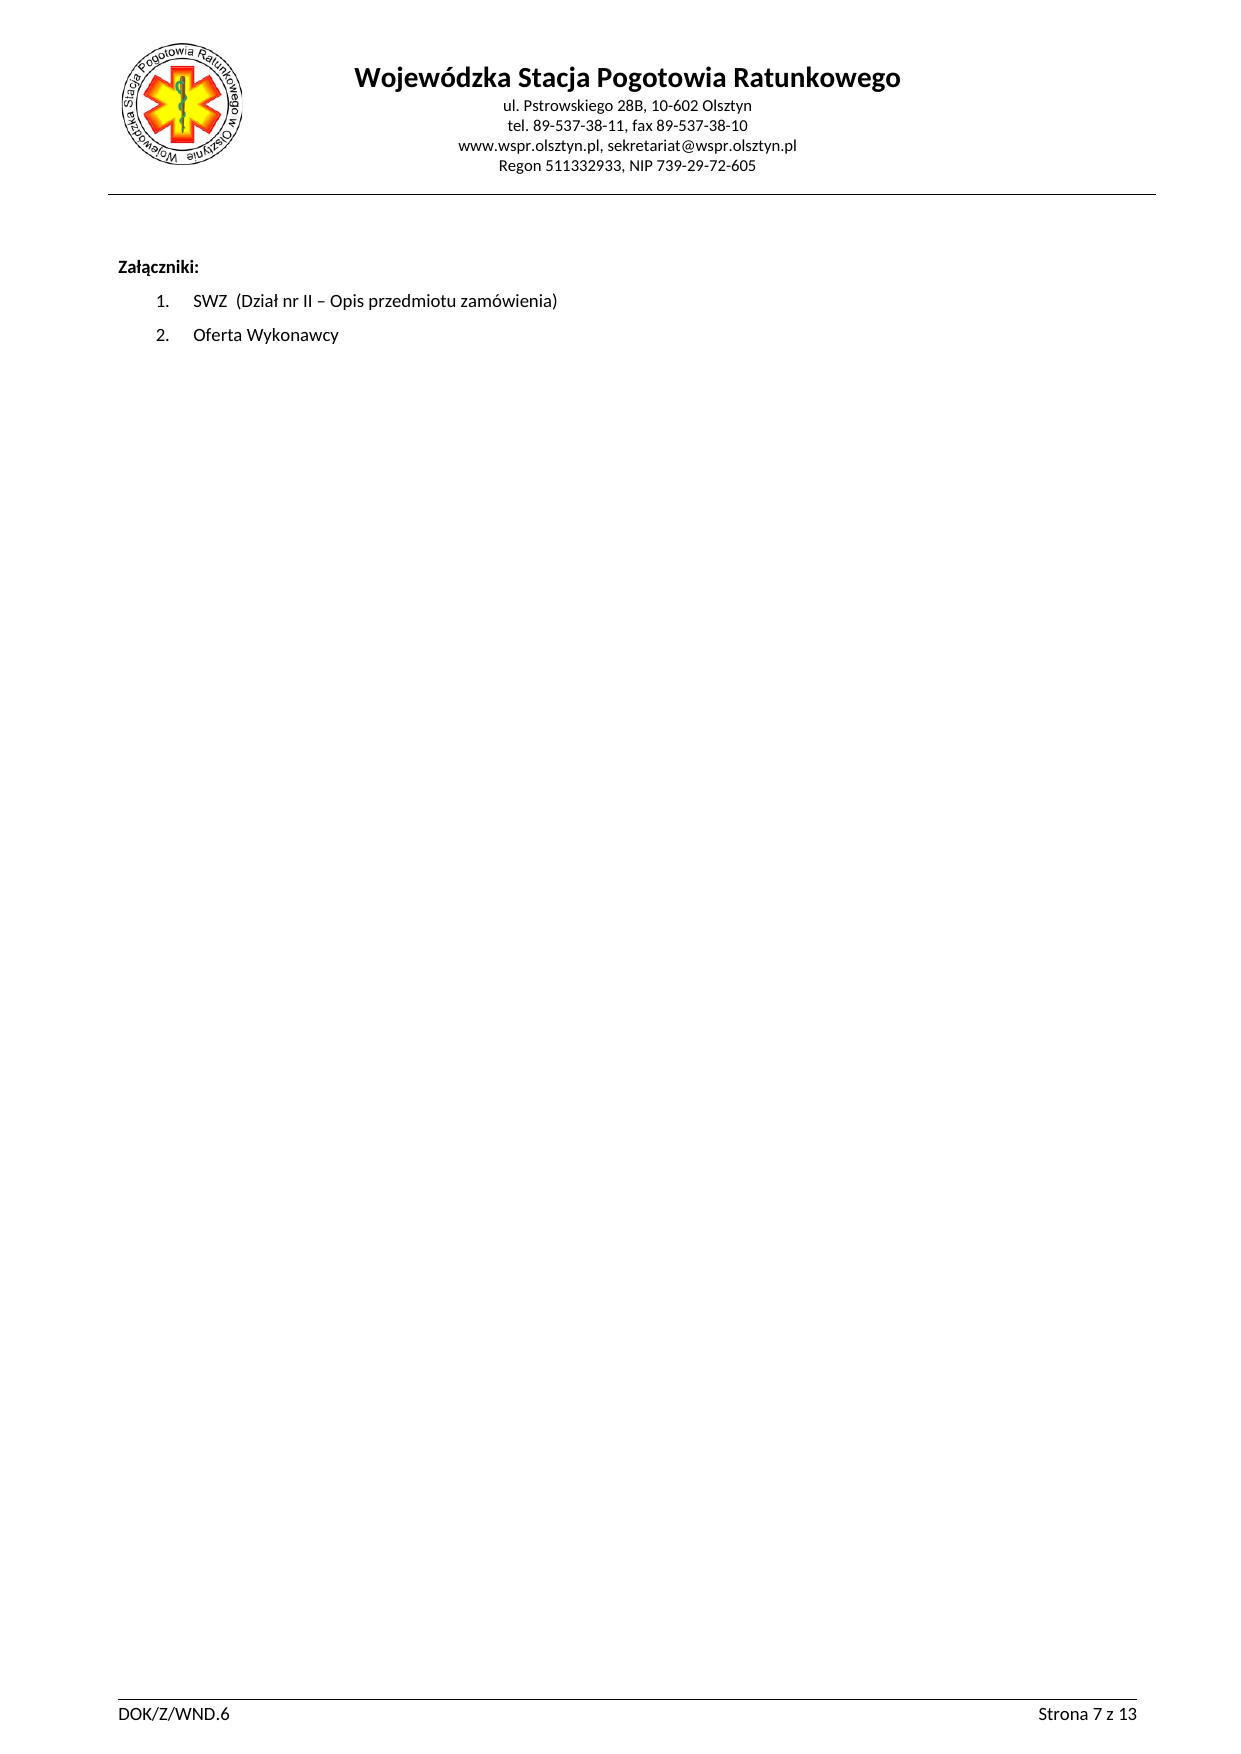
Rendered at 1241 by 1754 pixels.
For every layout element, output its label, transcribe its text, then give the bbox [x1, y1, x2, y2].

picture [121, 43, 243, 165]
list SWZ (Dział nr II – Opis przedmiotu zamówienia) [156, 289, 1137, 312]
text Załączniki: [118, 255, 1137, 278]
list Oferta Wykonawcy [156, 323, 1137, 346]
